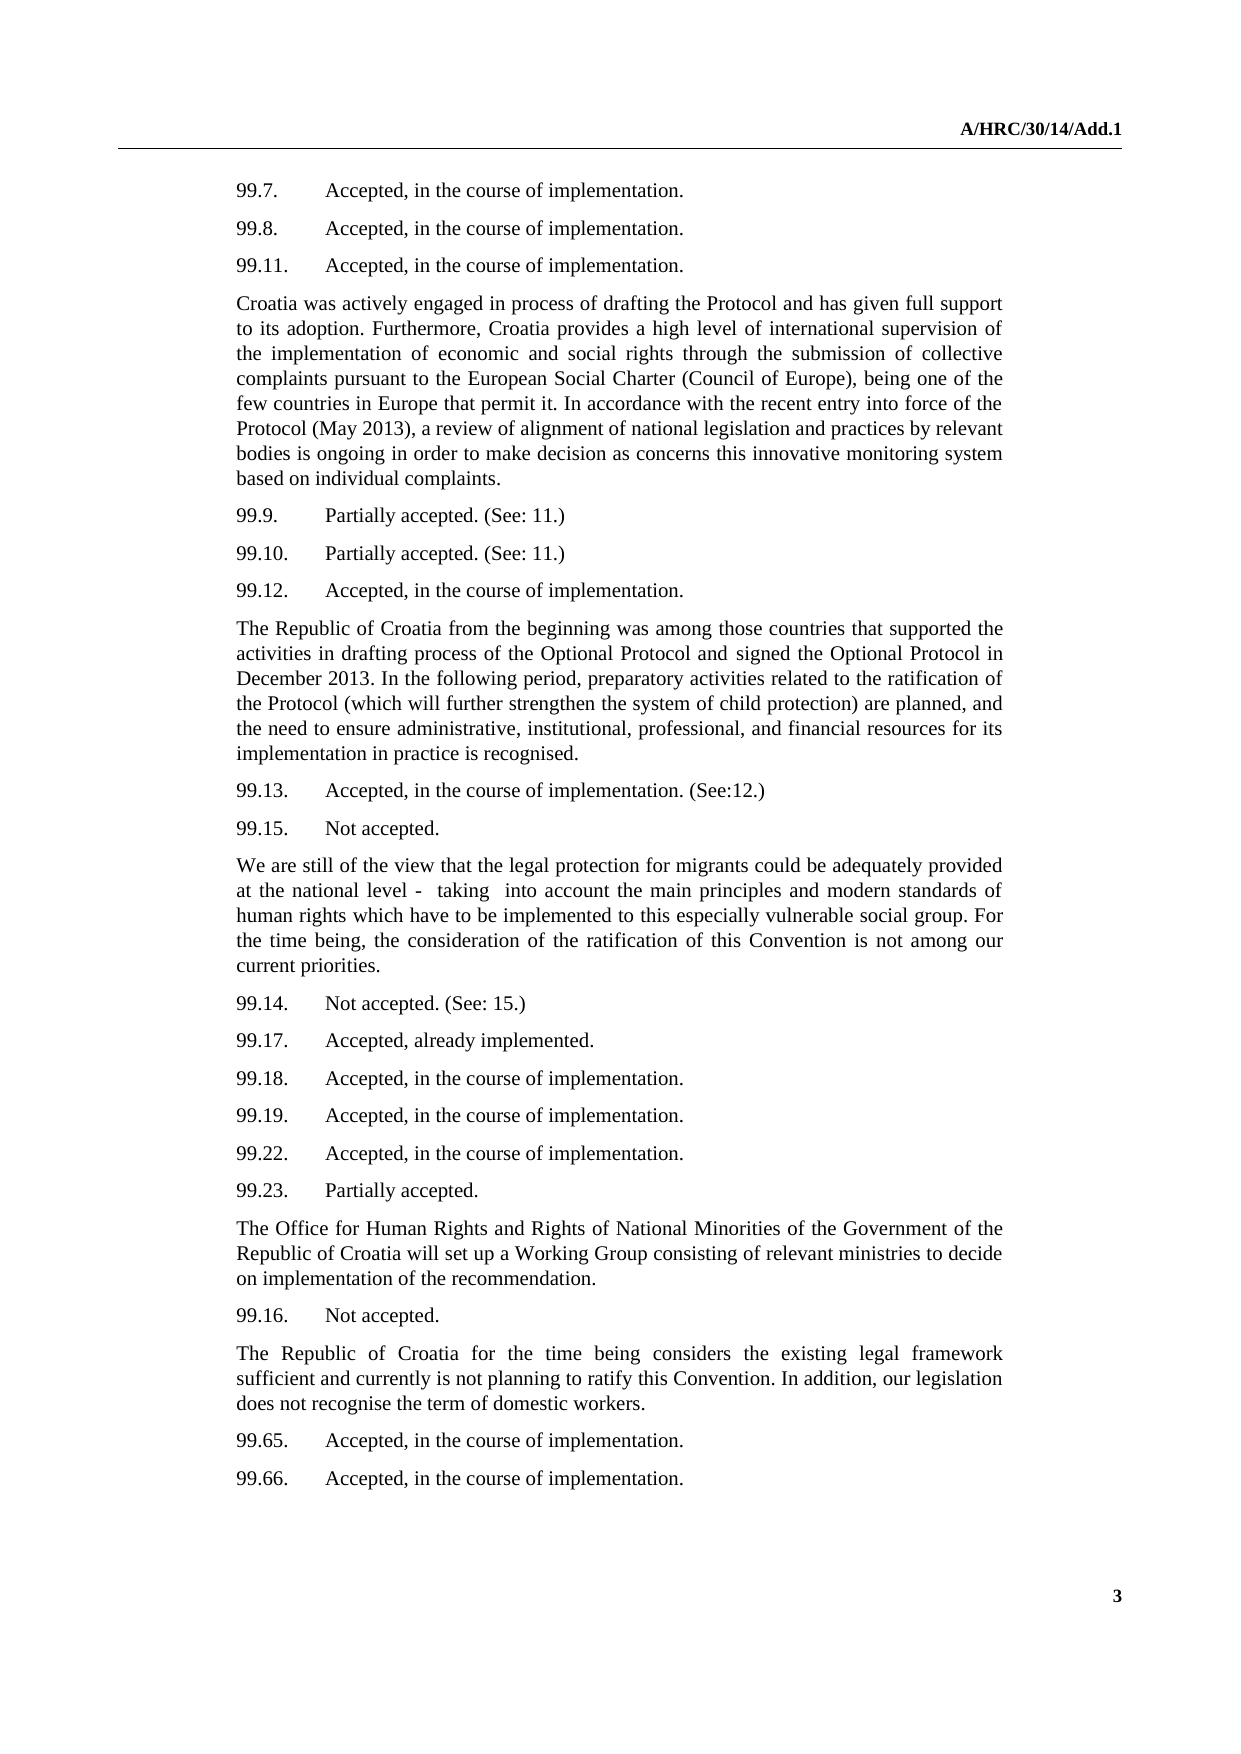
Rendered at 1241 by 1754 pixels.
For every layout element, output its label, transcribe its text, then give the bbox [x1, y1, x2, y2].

text 99.7. Accepted, in the course of implementation. [236, 177, 1004, 202]
text The Republic of Croatia from the beginning was among those countries that supported the activities in drafting process of the Optional Protocol and signed the Optional Protocol in December 2013. In the following period, preparatory activities related to the ratification of the Protocol (which will further strengthen the system of child protection) are planned, and the need to ensure administrative, institutional, professional, and financial resources for its implementation in practice is recognised. [236, 615, 1004, 765]
text 99.19. Accepted, in the course of implementation. [236, 1102, 1004, 1127]
text 99.11. Accepted, in the course of implementation. [236, 252, 1004, 277]
text 99.9. Partially accepted. (See: 11.) [236, 502, 1004, 527]
text 99.22. Accepted, in the course of implementation. [236, 1140, 1004, 1165]
text 99.12. Accepted, in the course of implementation. [236, 577, 1004, 602]
text 99.15. Not accepted. [236, 815, 1004, 840]
text 99.66. Accepted, in the course of implementation. [236, 1465, 1004, 1490]
text 99.23. Partially accepted. [236, 1177, 1004, 1202]
text The Office for Human Rights and Rights of National Minorities of the Government of the Republic of Croatia will set up a Working Group consisting of relevant ministries to decide on implementation of the recommendation. [236, 1215, 1004, 1290]
text 99.14. Not accepted. (See: 15.) [236, 990, 1004, 1015]
text 99.65. Accepted, in the course of implementation. [236, 1427, 1004, 1452]
text We are still of the view that the legal protection for migrants could be adequately provided at the national level - taking into account the main principles and modern standards of human rights which have to be implemented to this especially vulnerable social group. For the time being, the consideration of the ratification of this Convention is not among our current priorities. [236, 852, 1004, 977]
text Croatia was actively engaged in process of drafting the Protocol and has given full support to its adoption. Furthermore, Croatia provides a high level of international supervision of the implementation of economic and social rights through the submission of collective complaints pursuant to the European Social Charter (Council of Europe), being one of the few countries in Europe that permit it. In accordance with the recent entry into force of the Protocol (May 2013), a review of alignment of national legislation and practices by relevant bodies is ongoing in order to make decision as concerns this innovative monitoring system based on individual complaints. [236, 290, 1004, 490]
text The Republic of Croatia for the time being considers the existing legal framework sufficient and currently is not planning to ratify this Convention. In addition, our legislation does not recognise the term of domestic workers. [236, 1340, 1004, 1415]
text 99.16. Not accepted. [236, 1302, 1004, 1327]
text 99.10. Partially accepted. (See: 11.) [236, 540, 1004, 565]
text 99.18. Accepted, in the course of implementation. [236, 1065, 1004, 1090]
text 99.17. Accepted, already implemented. [236, 1027, 1004, 1052]
text 99.8. Accepted, in the course of implementation. [236, 215, 1004, 240]
text 99.13. Accepted, in the course of implementation. (See:12.) [236, 777, 1004, 802]
